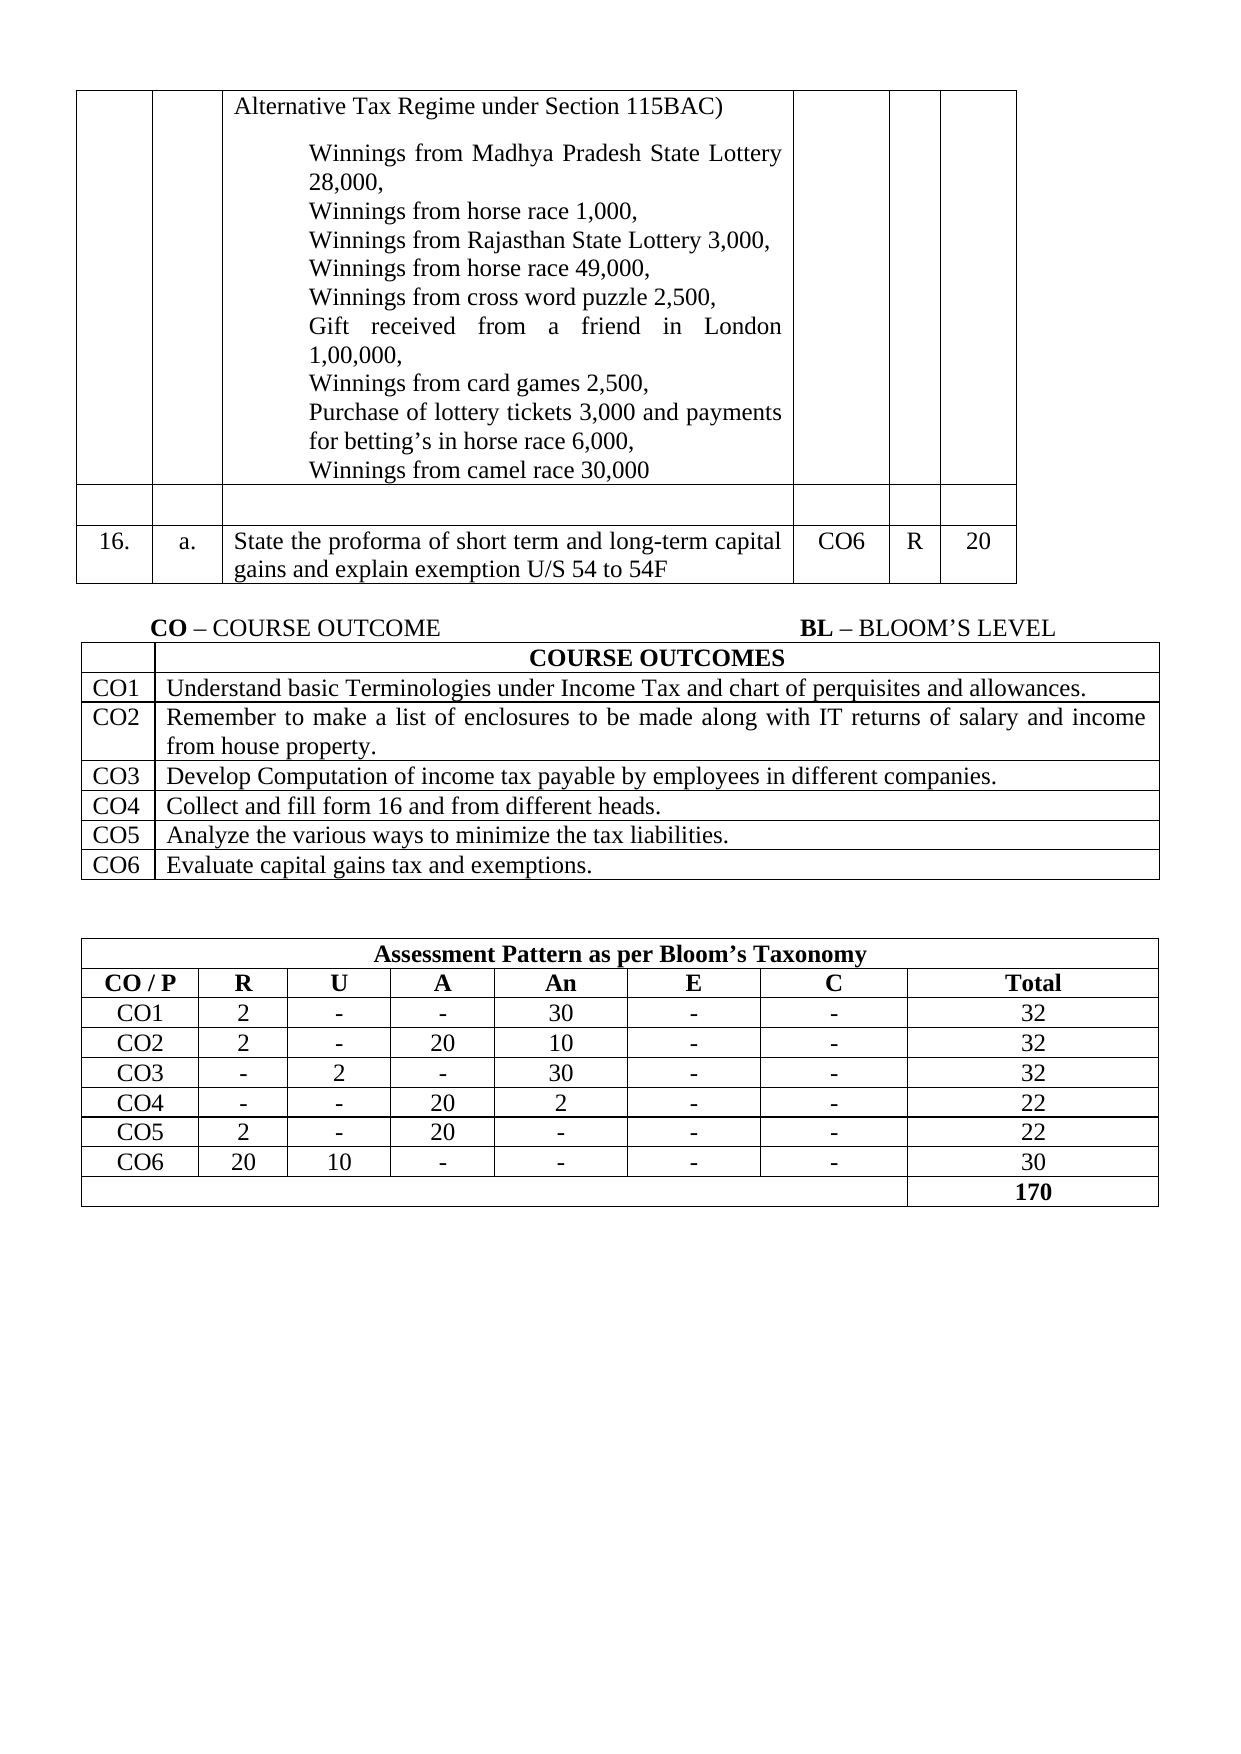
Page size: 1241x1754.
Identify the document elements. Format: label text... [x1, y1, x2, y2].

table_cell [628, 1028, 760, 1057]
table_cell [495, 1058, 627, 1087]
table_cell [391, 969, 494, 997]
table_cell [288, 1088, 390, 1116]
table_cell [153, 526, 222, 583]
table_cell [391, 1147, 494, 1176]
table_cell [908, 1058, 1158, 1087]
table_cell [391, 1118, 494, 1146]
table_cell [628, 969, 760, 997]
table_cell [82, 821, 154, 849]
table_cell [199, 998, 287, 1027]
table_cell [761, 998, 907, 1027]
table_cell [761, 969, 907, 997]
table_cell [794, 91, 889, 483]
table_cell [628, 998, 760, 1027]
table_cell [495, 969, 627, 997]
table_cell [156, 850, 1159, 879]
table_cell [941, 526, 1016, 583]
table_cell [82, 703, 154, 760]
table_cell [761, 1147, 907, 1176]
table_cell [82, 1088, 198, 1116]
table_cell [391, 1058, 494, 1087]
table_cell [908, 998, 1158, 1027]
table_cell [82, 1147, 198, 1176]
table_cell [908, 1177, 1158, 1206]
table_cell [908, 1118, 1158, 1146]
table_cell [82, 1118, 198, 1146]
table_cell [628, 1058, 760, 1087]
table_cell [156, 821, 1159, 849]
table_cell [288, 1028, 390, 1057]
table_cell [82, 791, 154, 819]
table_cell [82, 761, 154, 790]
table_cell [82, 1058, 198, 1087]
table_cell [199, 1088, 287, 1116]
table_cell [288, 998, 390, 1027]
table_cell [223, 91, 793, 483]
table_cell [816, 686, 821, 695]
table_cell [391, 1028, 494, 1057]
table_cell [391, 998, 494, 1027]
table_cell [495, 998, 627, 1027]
text CO – COURSE OUTCOME BL – BLOOM’S LEVEL [150, 613, 1090, 642]
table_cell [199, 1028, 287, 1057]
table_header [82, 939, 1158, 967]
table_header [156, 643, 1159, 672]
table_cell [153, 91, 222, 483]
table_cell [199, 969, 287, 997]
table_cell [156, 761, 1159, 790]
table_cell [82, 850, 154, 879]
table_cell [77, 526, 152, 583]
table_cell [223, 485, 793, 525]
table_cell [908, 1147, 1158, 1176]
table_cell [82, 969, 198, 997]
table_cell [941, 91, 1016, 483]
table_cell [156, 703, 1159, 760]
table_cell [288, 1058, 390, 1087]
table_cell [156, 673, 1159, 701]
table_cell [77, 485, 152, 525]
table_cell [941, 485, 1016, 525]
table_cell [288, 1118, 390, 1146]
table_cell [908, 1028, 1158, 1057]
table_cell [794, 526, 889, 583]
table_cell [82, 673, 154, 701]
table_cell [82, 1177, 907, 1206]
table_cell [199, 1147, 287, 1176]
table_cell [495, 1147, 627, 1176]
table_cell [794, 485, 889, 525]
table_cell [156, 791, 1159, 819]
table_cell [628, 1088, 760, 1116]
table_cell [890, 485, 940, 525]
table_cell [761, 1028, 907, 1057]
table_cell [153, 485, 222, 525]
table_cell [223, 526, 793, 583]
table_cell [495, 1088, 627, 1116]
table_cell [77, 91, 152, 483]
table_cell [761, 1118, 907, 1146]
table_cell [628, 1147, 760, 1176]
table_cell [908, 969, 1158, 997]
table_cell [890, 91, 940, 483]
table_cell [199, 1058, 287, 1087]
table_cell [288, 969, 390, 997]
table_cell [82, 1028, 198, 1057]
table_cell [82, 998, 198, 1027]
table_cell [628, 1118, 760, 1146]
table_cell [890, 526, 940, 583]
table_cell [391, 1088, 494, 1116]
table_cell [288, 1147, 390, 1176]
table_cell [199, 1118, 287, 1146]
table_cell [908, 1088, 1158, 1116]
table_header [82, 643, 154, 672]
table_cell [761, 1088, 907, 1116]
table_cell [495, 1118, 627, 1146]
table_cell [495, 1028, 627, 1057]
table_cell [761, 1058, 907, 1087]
